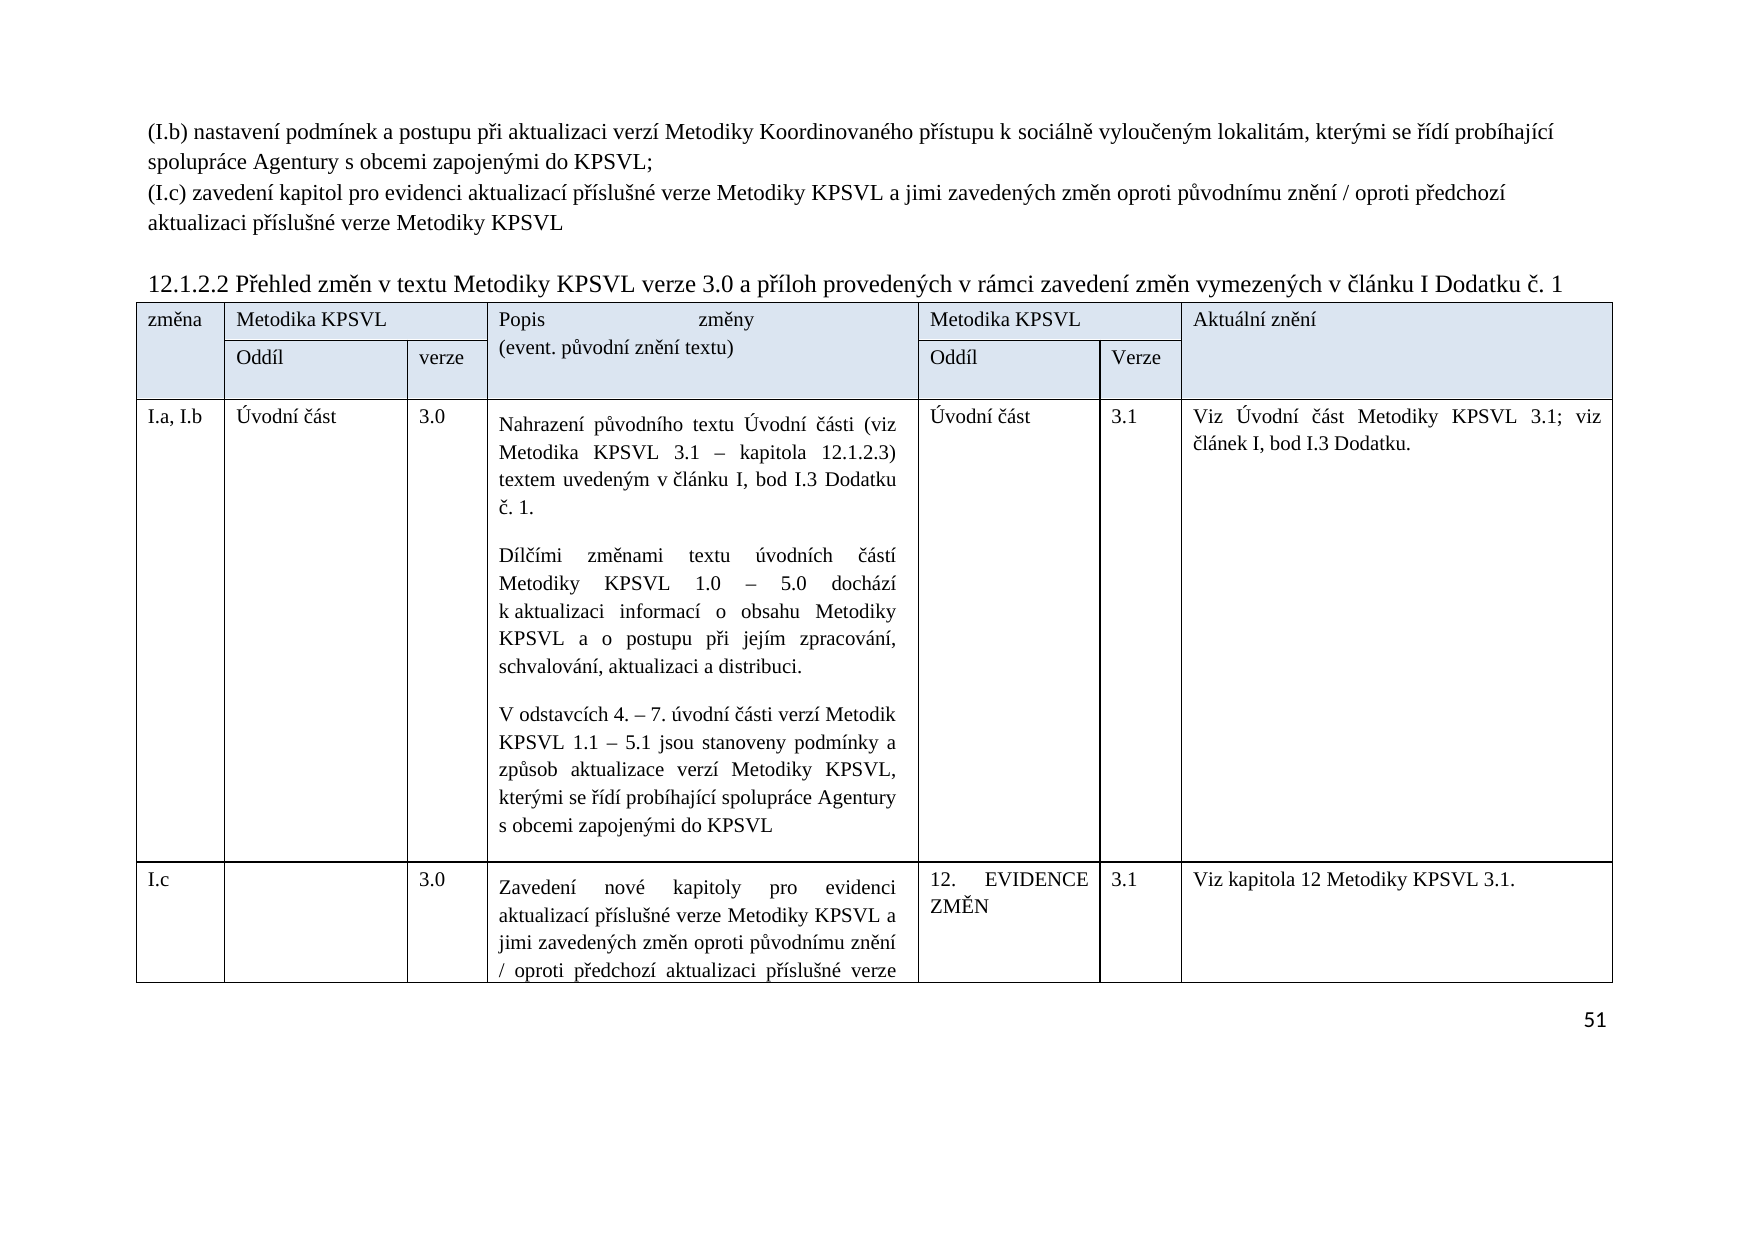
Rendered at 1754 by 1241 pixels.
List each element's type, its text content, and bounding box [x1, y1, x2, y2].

table_cell 3.1 [1101, 863, 1181, 982]
table_cell I.a, I.b [137, 400, 224, 861]
table_header Aktuální znění [1182, 303, 1612, 398]
table_cell Oddíl [225, 341, 407, 398]
table_cell Úvodní část [225, 400, 407, 861]
table_cell Úvodní část [919, 400, 1099, 861]
table_cell Nahrazení původního textu Úvodní části (viz Metodika KPSVL 3.1 – kapitola 12.1.2.3) textem uvedeným v článku I, bod I.3 Dodatku č. 1. Dílčími změnami textu úvodních částí Metodiky KPSVL 1.0 – 5.0 dochází k aktualizaci informací o obsahu Metodiky KPSVL a o postupu při jejím zpracování, schvalování, aktualizaci a distribuci. V odstavcích 4. – 7. úvodní části verzí Metodik KPSVL 1.1 – 5.1 jsou stanoveny podmínky a způsob aktualizace verzí Metodiky KPSVL, kterými se řídí probíhající spolupráce Agentury s obcemi zapojenými do KPSVL [488, 400, 918, 861]
table_cell 3.0 [408, 400, 487, 861]
table_header Popis změny (event. původní znění textu) [488, 303, 918, 398]
table_cell 12. EVIDENCE ZMĚN [919, 863, 1099, 982]
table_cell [488, 863, 918, 982]
table_header Metodika KPSVL [919, 303, 1181, 339]
table_cell 3.1 [1101, 400, 1181, 861]
table_cell Viz Úvodní část Metodiky KPSVL 3.1; viz článek I, bod I.3 Dodatku. [1182, 400, 1612, 861]
table_header Metodika KPSVL [225, 303, 487, 339]
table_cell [1182, 863, 1612, 982]
table_cell I.c [137, 863, 224, 982]
text (I.b) nastavení podmínek a postupu při aktualizaci verzí Metodiky Koordinovaného přístupu k sociálně vyloučeným lokalitám, kterými se řídí probíhající spolupráce Agentury s obcemi zapojenými do KPSVL; [148, 118, 1606, 175]
table_cell Verze [1101, 341, 1181, 398]
table_header změna [137, 303, 224, 398]
table_cell 3.0 [408, 863, 487, 982]
table_cell [225, 863, 407, 982]
table_cell Oddíl [919, 341, 1099, 398]
text (I.c) zavedení kapitol pro evidenci aktualizací příslušné verze Metodiky KPSVL a jimi zavedených změn oproti původnímu znění / oproti předchozí aktualizaci příslušné verze Metodiky KPSVL [148, 178, 1606, 235]
table_cell verze [408, 341, 487, 398]
text 12.1.2.2 Přehled změn v textu Metodiky KPSVL verze 3.0 a příloh provedených v rámci zavedení změn vymezených v článku I Dodatku č. 1 [148, 269, 1606, 298]
